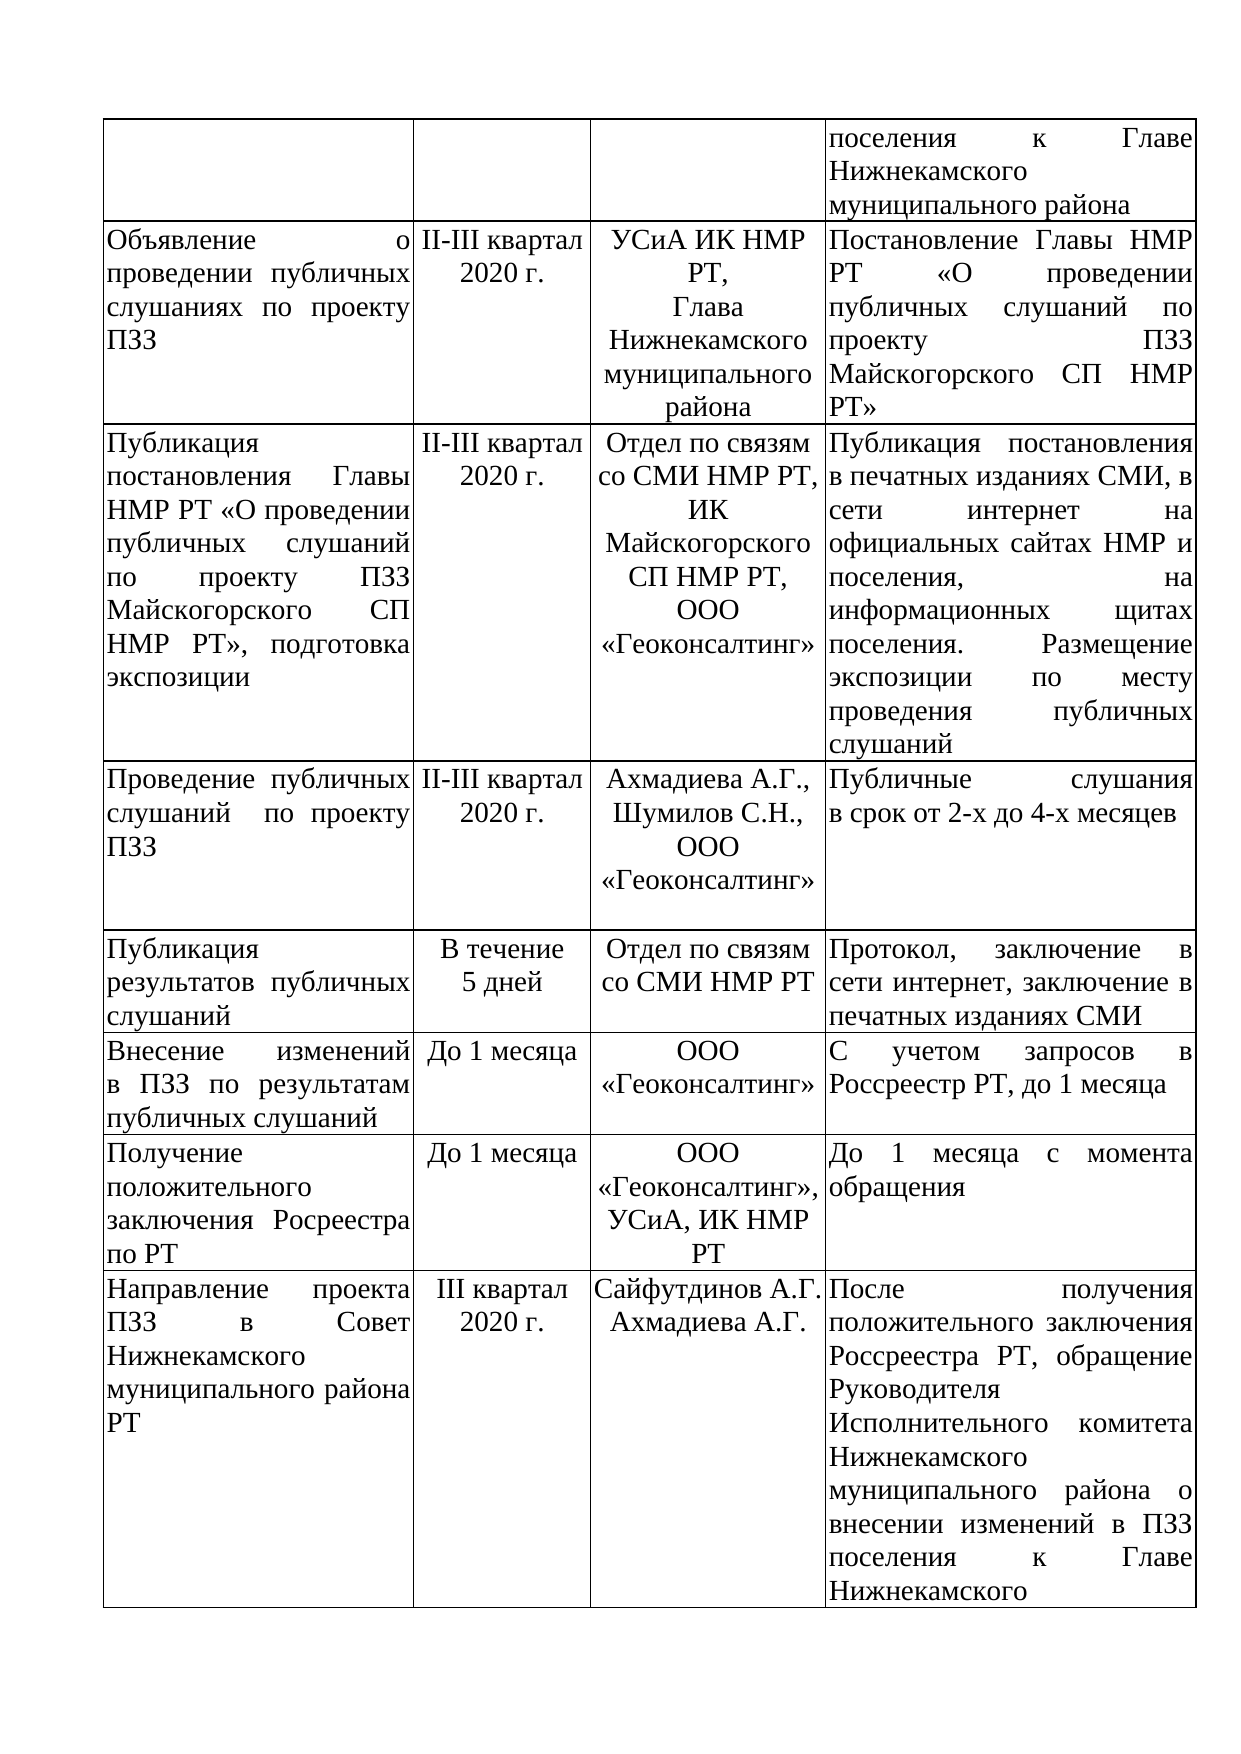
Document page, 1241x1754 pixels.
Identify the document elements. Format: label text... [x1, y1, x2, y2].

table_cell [826, 120, 1195, 220]
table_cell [414, 120, 590, 220]
table_cell До 1 месяца с момента обращения [826, 1135, 1195, 1269]
table_cell Объявление о проведении публичных слушаниях по проекту ПЗЗ [104, 222, 413, 423]
table_cell II-III квартал 2020 г. [414, 425, 590, 760]
table_cell Получение положительного заключения Росреестра по РТ [104, 1135, 413, 1269]
table_cell УСиА ИК НМР РТ, Глава Нижнекамского муниципального района [591, 222, 825, 423]
table_cell III квартал 2020 г. [414, 1271, 590, 1606]
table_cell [591, 1271, 825, 1606]
table_cell II-III квартал 2020 г. [414, 762, 590, 929]
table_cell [826, 1271, 1195, 1606]
table_cell Протокол, заключение в сети интернет, заключение в печатных изданиях СМИ [826, 931, 1195, 1032]
table_cell Отдел по связям со СМИ НМР РТ [591, 931, 825, 1032]
table_cell До 1 месяца [414, 1033, 590, 1134]
table_cell II-III квартал 2020 г. [414, 222, 590, 423]
table_cell ООО «Геоконсалтинг» [591, 1033, 825, 1134]
table_cell Отдел по связям со СМИ НМР РТ, ИК Майскогорского СП НМР РТ, ООО «Геоконсалтинг» [591, 425, 825, 760]
table_cell ООО «Геоконсалтинг», УСиА, ИК НМР РТ [591, 1135, 825, 1269]
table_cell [591, 120, 825, 220]
table_cell Публикация постановления Главы НМР РТ «О проведении публичных слушаний по проекту ПЗЗ Майскогорского СП НМР РТ», подготовка экспозиции [104, 425, 413, 760]
table_cell Внесение изменений в ПЗЗ по результатам публичных слушаний [104, 1033, 413, 1134]
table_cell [104, 1271, 413, 1606]
table_cell Публикация постановления в печатных изданиях СМИ, в сети интернет на официальных сайтах НМР и поселения, на информационных щитах поселения. Размещение экспозиции по месту проведения публичных слушаний [826, 425, 1195, 760]
table_cell Публичные слушания в срок от 2-х до 4-х месяцев [826, 762, 1195, 929]
table_cell До 1 месяца [414, 1135, 590, 1269]
table_cell Публикация результатов публичных слушаний [104, 931, 413, 1032]
table_cell Проведение публичных слушаний по проекту ПЗЗ [104, 762, 413, 929]
table_cell Ахмадиева А.Г., Шумилов С.Н., ООО «Геоконсалтинг» [591, 762, 825, 929]
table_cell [104, 120, 413, 220]
table_cell С учетом запросов в Россреестр РТ, до 1 месяца [826, 1033, 1195, 1134]
table_cell В течение 5 дней [414, 931, 590, 1032]
table_cell Постановление Главы НМР РТ «О проведении публичных слушаний по проекту ПЗЗ Майскогорского СП НМР РТ» [826, 222, 1195, 423]
